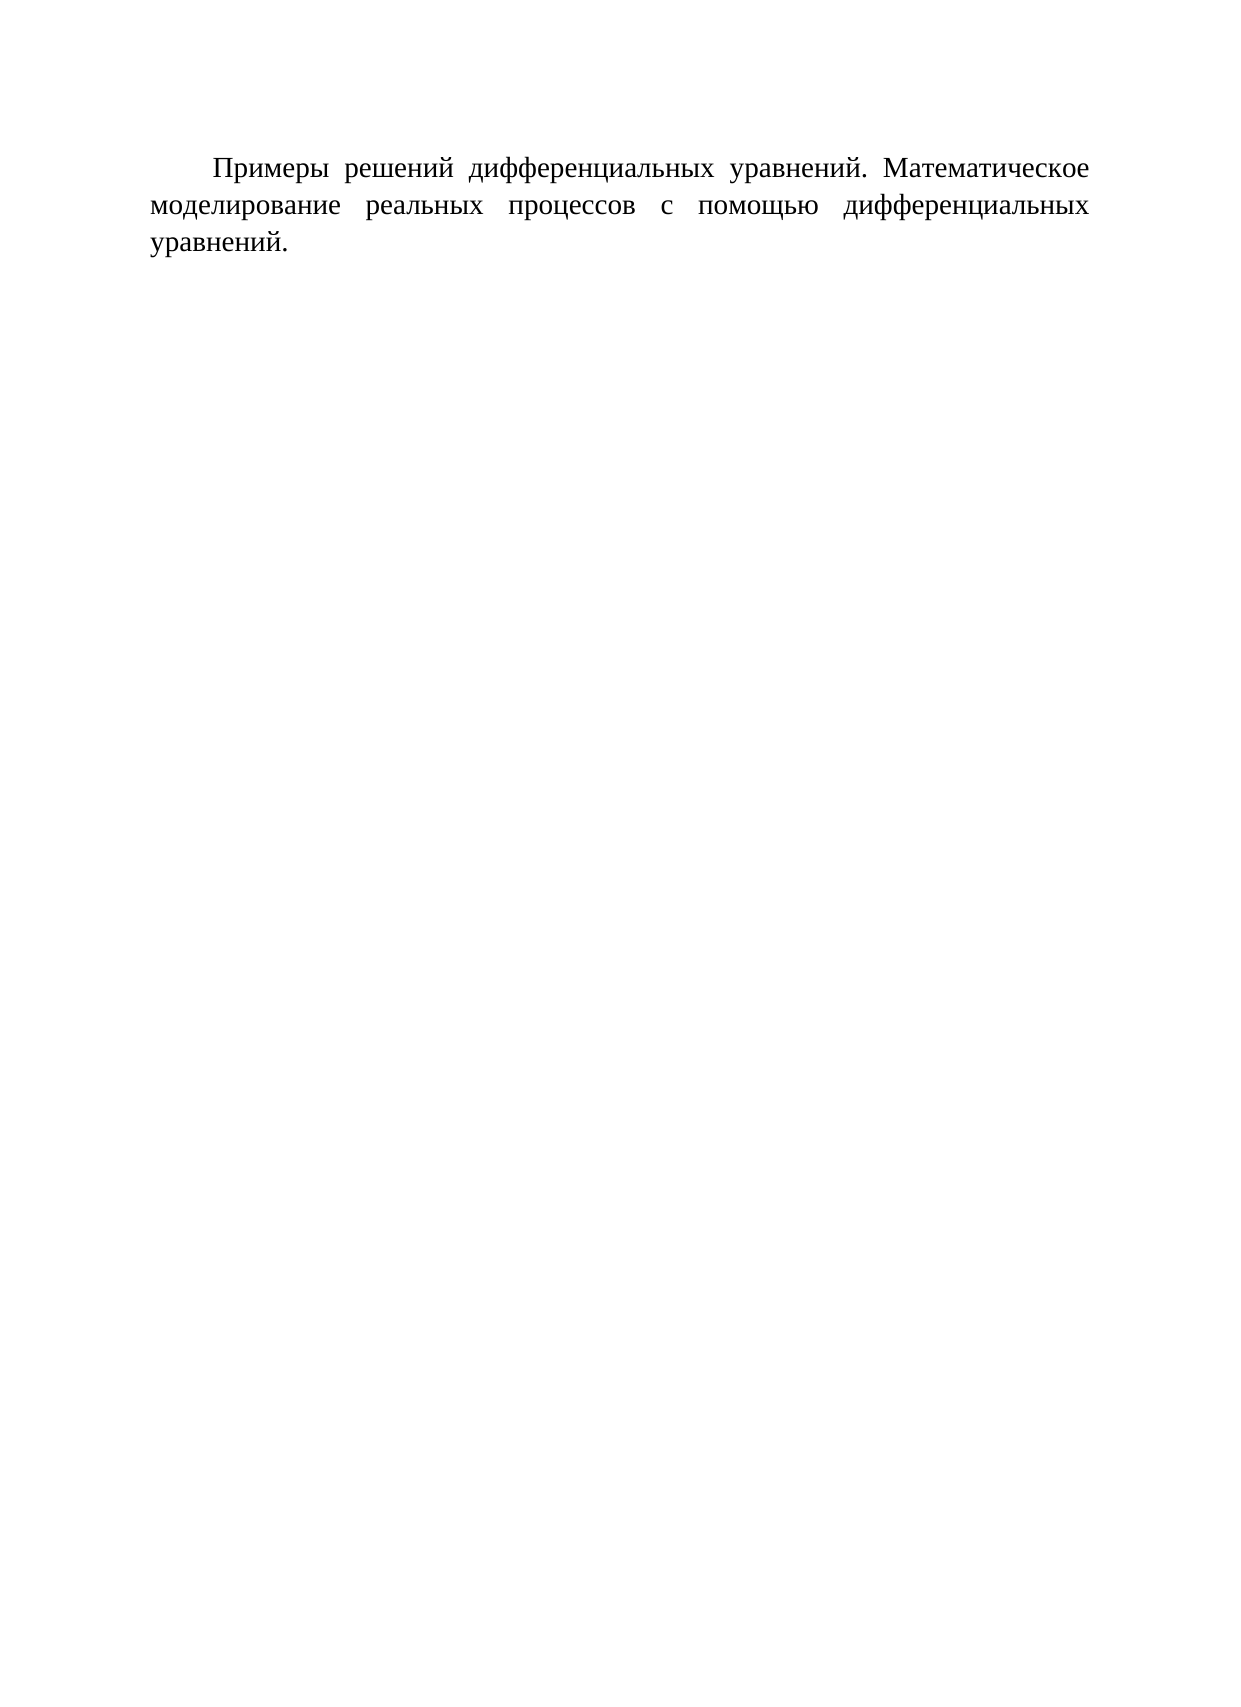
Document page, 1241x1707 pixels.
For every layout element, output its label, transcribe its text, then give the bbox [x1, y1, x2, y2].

text Примеры решений дифференциальных уравнений. Математическое моделирование реальных процессов с помощью дифференциальных уравнений. [150, 150, 1090, 257]
